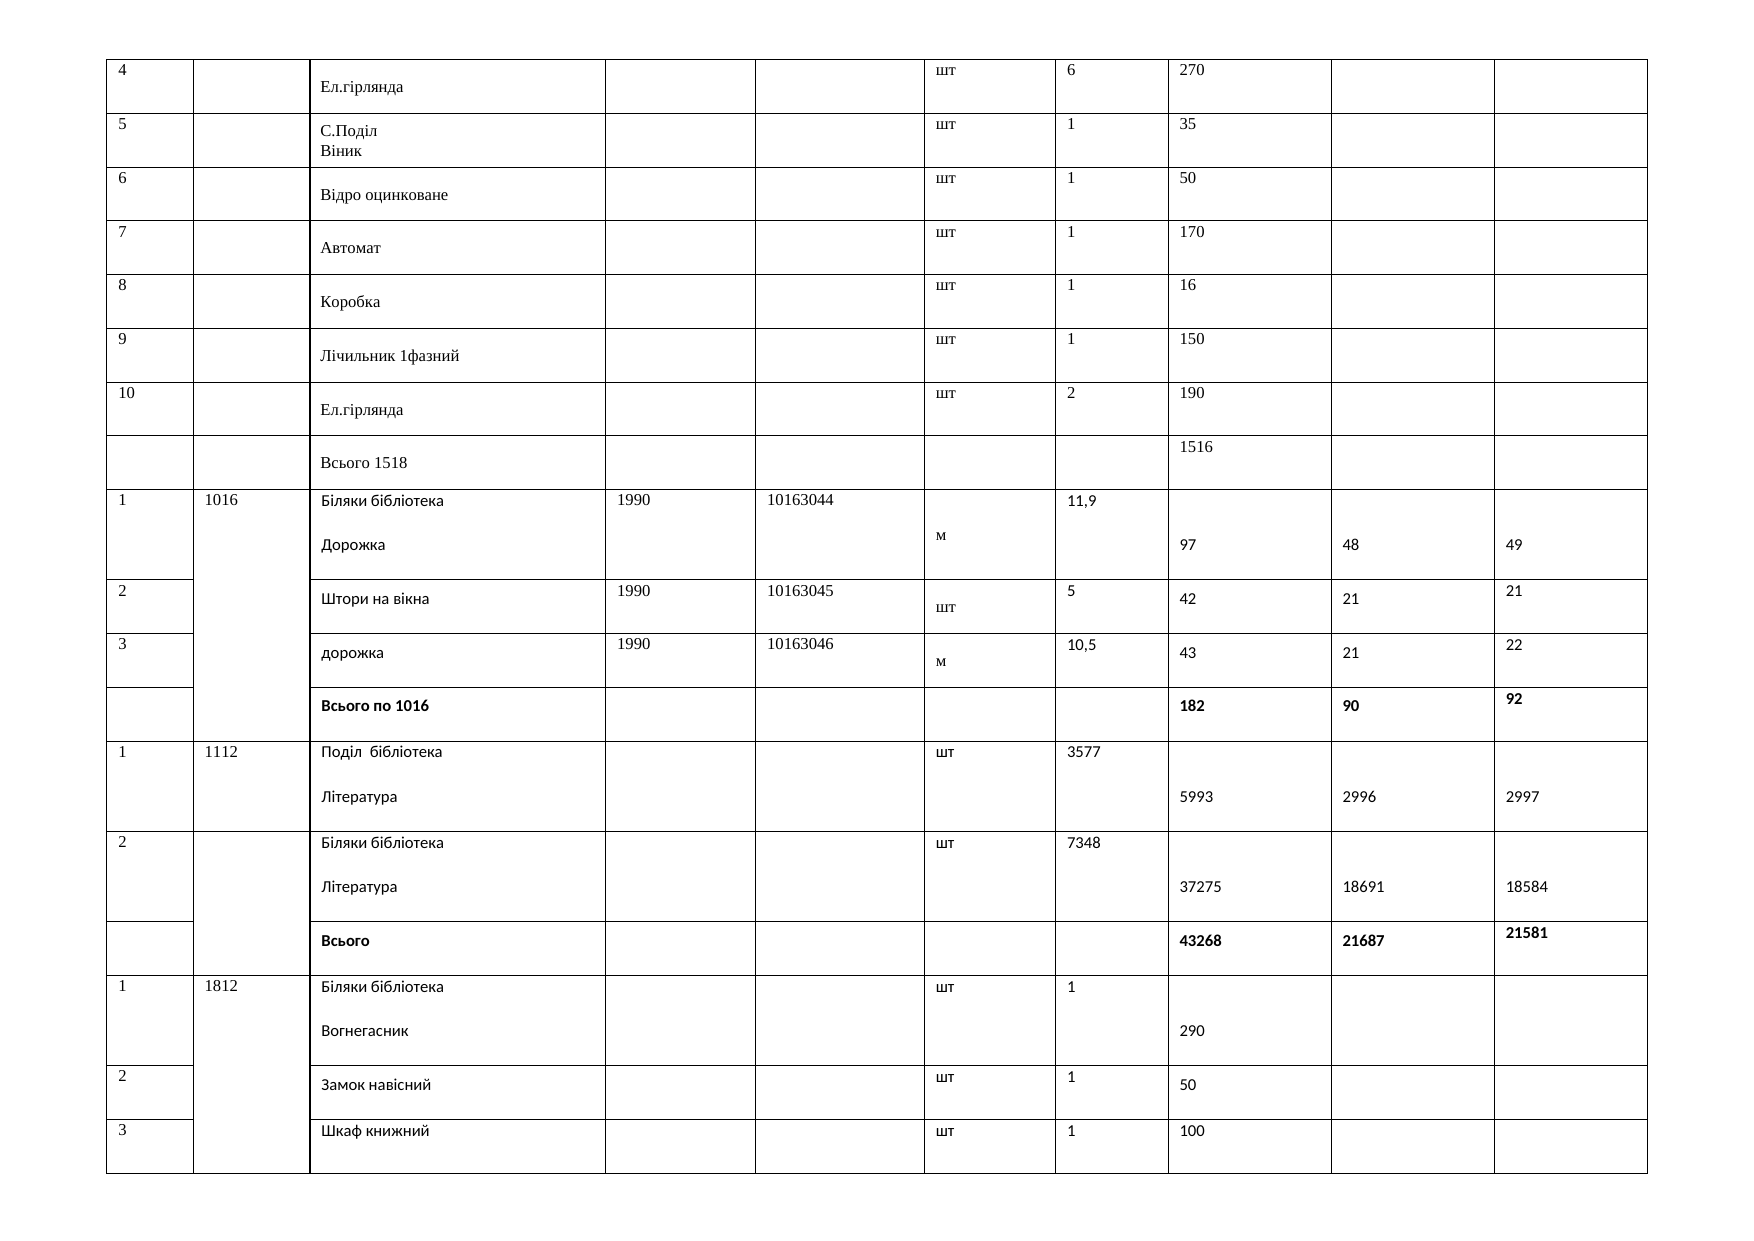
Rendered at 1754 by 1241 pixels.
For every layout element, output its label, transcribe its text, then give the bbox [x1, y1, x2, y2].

table_cell 1990 [606, 580, 755, 633]
table_cell [194, 329, 309, 382]
table_cell 1516 [1169, 436, 1331, 489]
table_cell шт [925, 1066, 1055, 1119]
table_cell [1495, 383, 1647, 435]
table_cell [107, 922, 193, 975]
table_cell [1332, 168, 1494, 220]
table_cell [1495, 60, 1647, 113]
table_cell [756, 922, 924, 975]
table_cell Штори на вікна [311, 580, 605, 633]
table_cell [1332, 436, 1494, 489]
table_cell 90 [1332, 688, 1494, 741]
table_cell шт [925, 832, 1055, 921]
table_cell [606, 168, 755, 220]
table_cell [606, 114, 755, 167]
table_cell 2 [107, 1066, 193, 1119]
table_cell 2 [107, 832, 193, 921]
table_cell [756, 1066, 924, 1119]
table_cell [1332, 976, 1494, 1065]
table_cell [1332, 1066, 1494, 1119]
table_cell 8 [107, 275, 193, 328]
table_cell [606, 922, 755, 975]
table_cell 1 [107, 742, 193, 831]
table_cell 182 [1169, 688, 1331, 741]
table_cell 1112 [194, 742, 309, 831]
table_cell [756, 60, 924, 113]
table_cell [1332, 275, 1494, 328]
table_cell [1332, 114, 1494, 167]
table_cell Відро оцинковане [311, 168, 605, 220]
table_cell [194, 221, 309, 274]
table_cell 43268 [1169, 922, 1331, 975]
table_cell [1332, 383, 1494, 435]
table_cell [1495, 1120, 1647, 1172]
table_cell Лічильник 1фазний [311, 329, 605, 382]
table_cell 1990 [606, 634, 755, 687]
table_cell [606, 832, 755, 921]
table_cell [756, 832, 924, 921]
table_cell [606, 742, 755, 831]
table_cell 1 [107, 976, 193, 1065]
table_cell [606, 1120, 755, 1172]
table_cell Всього по 1016 [311, 688, 605, 741]
table_cell шт [925, 275, 1055, 328]
table_cell [606, 275, 755, 328]
table_cell 1 [1056, 168, 1168, 220]
table_cell 37275 [1169, 832, 1331, 921]
table_cell 1 [1056, 1120, 1168, 1172]
table_cell [1056, 436, 1168, 489]
table_cell шт [925, 221, 1055, 274]
table_cell 48 [1332, 490, 1494, 579]
table_cell 22 [1495, 634, 1647, 687]
table_cell 6 [1056, 60, 1168, 113]
table_cell шт [925, 60, 1055, 113]
table_cell 16 [1169, 275, 1331, 328]
table_cell [1495, 436, 1647, 489]
table_cell м [925, 490, 1055, 579]
table_cell 42 [1169, 580, 1331, 633]
table_cell 10163046 [756, 634, 924, 687]
table_cell 4 [107, 60, 193, 113]
table_cell шт [925, 580, 1055, 633]
table_cell 6 [107, 168, 193, 220]
table_cell [756, 688, 924, 741]
table_cell дорожка [311, 634, 605, 687]
table_cell [194, 436, 309, 489]
table_cell шт [925, 383, 1055, 435]
table_cell [756, 275, 924, 328]
table_cell [756, 1120, 924, 1172]
table_cell [925, 922, 1055, 975]
table_cell 1 [107, 490, 193, 579]
table_cell 21581 [1495, 922, 1647, 975]
table_cell 1 [1056, 114, 1168, 167]
table_cell [756, 436, 924, 489]
table_cell [1056, 688, 1168, 741]
table_cell [1332, 329, 1494, 382]
table_cell 170 [1169, 221, 1331, 274]
table_cell [194, 832, 309, 975]
table_cell шт [925, 742, 1055, 831]
table_cell [1495, 1066, 1647, 1119]
table_cell 2 [1056, 383, 1168, 435]
table_cell 18691 [1332, 832, 1494, 921]
table_cell Всього 1518 [311, 436, 605, 489]
table_cell 10 [107, 383, 193, 435]
table_cell 21687 [1332, 922, 1494, 975]
table_cell Коробка [311, 275, 605, 328]
table_cell 5 [107, 114, 193, 167]
table_cell [194, 275, 309, 328]
table_cell [1056, 922, 1168, 975]
table_cell 2 [107, 580, 193, 633]
table_cell [107, 436, 193, 489]
table_cell 18584 [1495, 832, 1647, 921]
table_cell 1990 [606, 490, 755, 579]
table_cell шт [925, 168, 1055, 220]
table_cell 9 [107, 329, 193, 382]
table_cell 10163044 [756, 490, 924, 579]
table_cell [1495, 221, 1647, 274]
table_cell 1 [1056, 329, 1168, 382]
table_cell Ел.гірлянда [311, 60, 605, 113]
table_cell С.Поділ Віник [311, 114, 605, 167]
table_cell 21 [1495, 580, 1647, 633]
table_cell 3 [107, 1120, 193, 1172]
table_cell шт [925, 114, 1055, 167]
table_cell 3 [107, 634, 193, 687]
table_cell 92 [1495, 688, 1647, 741]
table_cell 270 [1169, 60, 1331, 113]
table_cell [606, 329, 755, 382]
table_cell Ел.гірлянда [311, 383, 605, 435]
table_cell [1495, 976, 1647, 1065]
table_cell Біляки бібліотека Дорожка [311, 490, 605, 579]
table_cell 5993 [1169, 742, 1331, 831]
table_cell [756, 168, 924, 220]
table_cell 97 [1169, 490, 1331, 579]
table_cell 10,5 [1056, 634, 1168, 687]
table_cell 49 [1495, 490, 1647, 579]
table_cell 1 [1056, 221, 1168, 274]
table_cell 7 [107, 221, 193, 274]
table_cell [1495, 275, 1647, 328]
table_cell 3577 [1056, 742, 1168, 831]
table_cell 7348 [1056, 832, 1168, 921]
table_cell Замок навісний [311, 1066, 605, 1119]
table_cell 2996 [1332, 742, 1494, 831]
table_cell Поділ бібліотека Література [311, 742, 605, 831]
table_cell 21 [1332, 634, 1494, 687]
table_cell 1016 [194, 490, 309, 741]
table_cell 2997 [1495, 742, 1647, 831]
table_cell 43 [1169, 634, 1331, 687]
table_cell Біляки бібліотека Література [311, 832, 605, 921]
table_cell [606, 688, 755, 741]
table_cell [606, 976, 755, 1065]
table_cell [194, 60, 309, 113]
table_cell [606, 436, 755, 489]
table_cell [756, 383, 924, 435]
table_cell 50 [1169, 168, 1331, 220]
table_cell 10163045 [756, 580, 924, 633]
table_cell 1 [1056, 976, 1168, 1065]
table_cell Шкаф книжний [311, 1120, 605, 1172]
table_cell 290 [1169, 976, 1331, 1065]
table_cell 21 [1332, 580, 1494, 633]
table_cell [756, 742, 924, 831]
table_cell [107, 688, 193, 741]
table_cell [756, 221, 924, 274]
table_cell [606, 1066, 755, 1119]
table_cell 35 [1169, 114, 1331, 167]
table_cell [606, 60, 755, 113]
table_cell [1495, 114, 1647, 167]
table_cell [606, 221, 755, 274]
table_cell 50 [1169, 1066, 1331, 1119]
table_cell 1812 [194, 976, 309, 1172]
table_cell Автомат [311, 221, 605, 274]
table_cell [756, 329, 924, 382]
table_cell Біляки бібліотека Вогнегасник [311, 976, 605, 1065]
table_cell [925, 688, 1055, 741]
table_cell шт [925, 976, 1055, 1065]
table_cell [1332, 1120, 1494, 1172]
table_cell 100 [1169, 1120, 1331, 1172]
table_cell [925, 436, 1055, 489]
table_cell Всього [311, 922, 605, 975]
table_cell 150 [1169, 329, 1331, 382]
table_cell 190 [1169, 383, 1331, 435]
table_cell [756, 976, 924, 1065]
table_cell [1332, 221, 1494, 274]
table_cell [606, 383, 755, 435]
table_cell 11,9 [1056, 490, 1168, 579]
table_cell [194, 168, 309, 220]
table_cell 1 [1056, 1066, 1168, 1119]
table_cell шт [925, 329, 1055, 382]
table_cell 1 [1056, 275, 1168, 328]
table_cell [194, 383, 309, 435]
table_cell 5 [1056, 580, 1168, 633]
table_cell [1332, 60, 1494, 113]
table_cell м [925, 634, 1055, 687]
table_cell шт [925, 1120, 1055, 1172]
table_cell [1495, 168, 1647, 220]
table_cell [1495, 329, 1647, 382]
table_cell [194, 114, 309, 167]
table_cell [756, 114, 924, 167]
